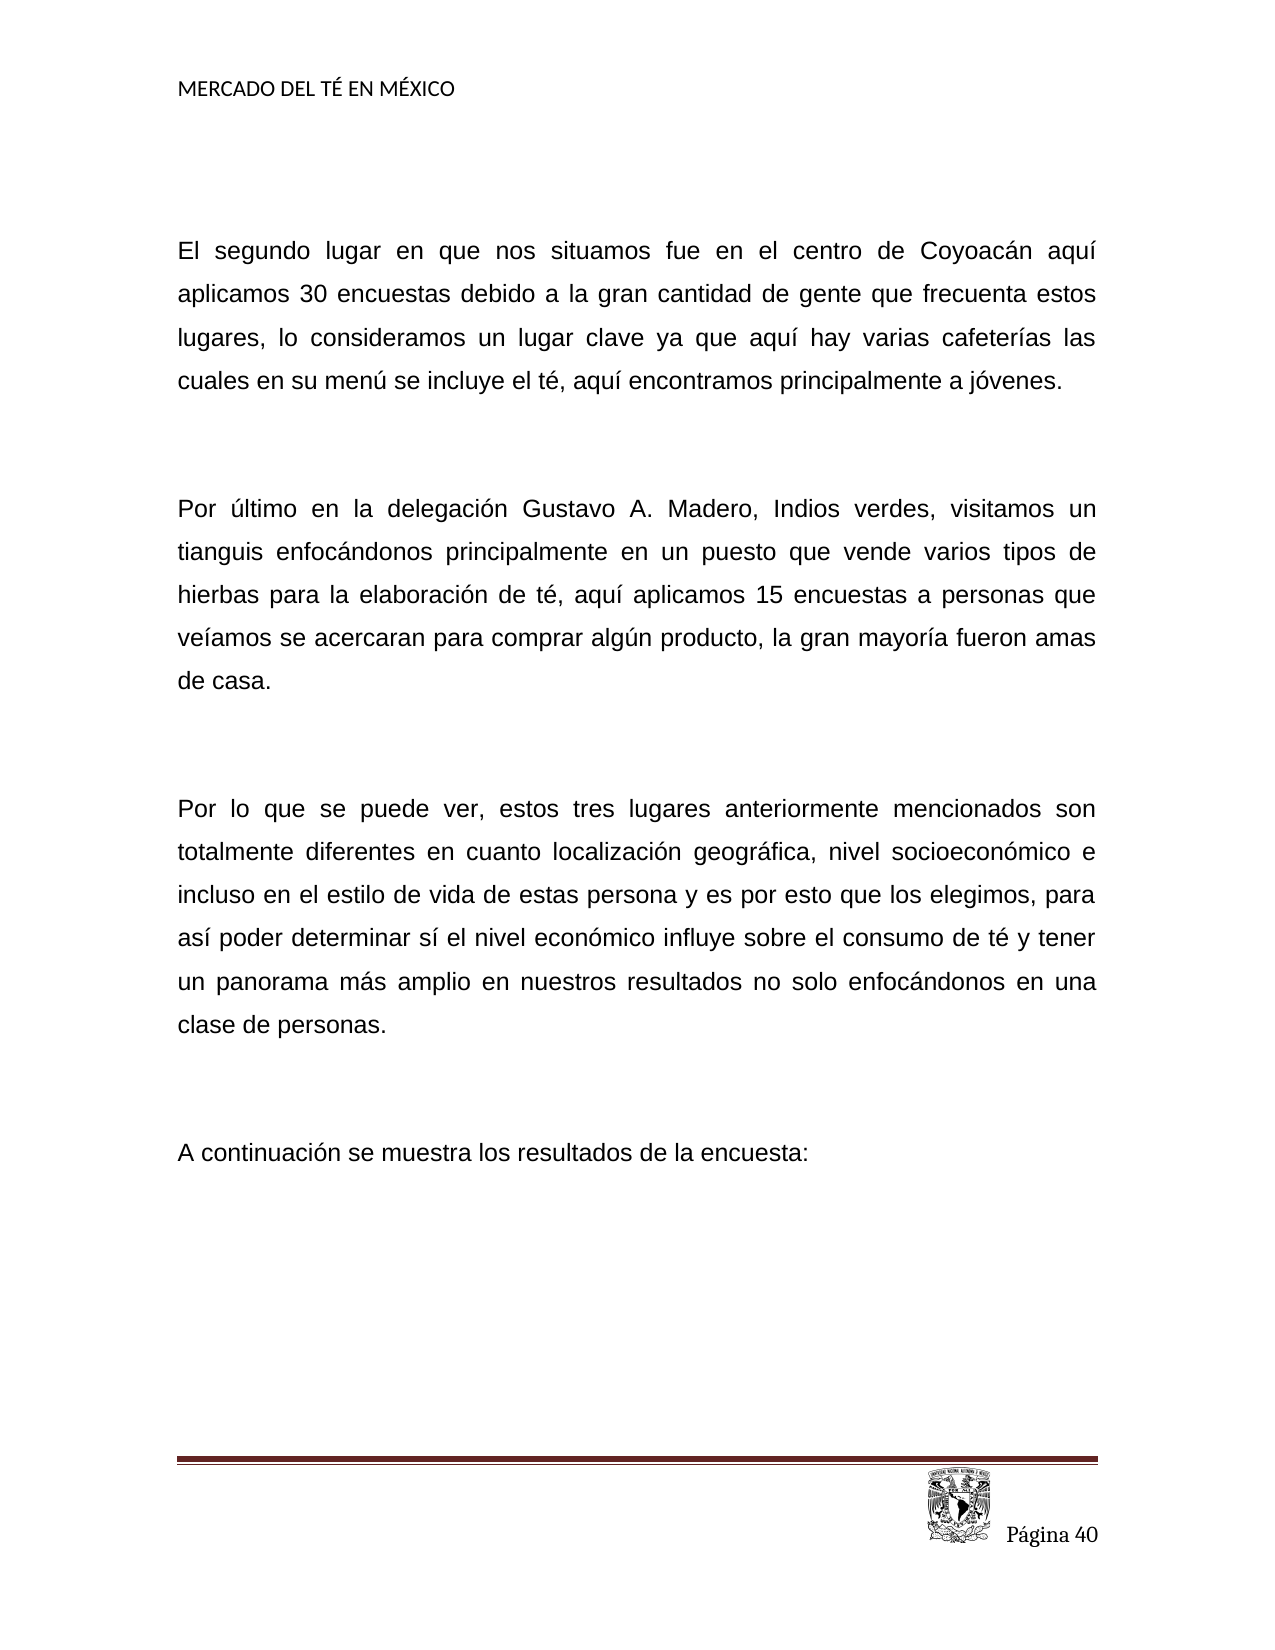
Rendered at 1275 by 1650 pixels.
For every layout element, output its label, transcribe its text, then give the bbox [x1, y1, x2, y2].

text Por último en la delegación Gustavo A. Madero, Indios verdes, visitamos un tianguis enfocándonos principalmente en un puesto que vende varios tipos de hierbas para la elaboración de té, aquí aplicamos 15 encuestas a personas que veíamos se acercaran para comprar algún producto, la gran mayoría fueron amas de casa. [177, 493, 1098, 695]
text El segundo lugar en que nos situamos fue en el centro de Coyoacán aquí aplicamos 30 encuestas debido a la gran cantidad de gente que frecuenta estos lugares, lo consideramos un lugar clave ya que aquí hay varias cafeterías las cuales en su menú se incluye el té, aquí encontramos principalmente a jóvenes. [177, 236, 1098, 394]
picture [927, 1467, 991, 1543]
text A continuación se muestra los resultados de la encuesta: [177, 1137, 1098, 1166]
text Por lo que se puede ver, estos tres lugares anteriormente mencionados son totalmente diferentes en cuanto localización geográfica, nivel socioeconómico e incluso en el estilo de vida de estas persona y es por esto que los elegimos, para así poder determinar sí el nivel económico influye sobre el consumo de té y tener un panorama más amplio en nuestros resultados no solo enfocándonos en una clase de personas. [177, 794, 1098, 1038]
